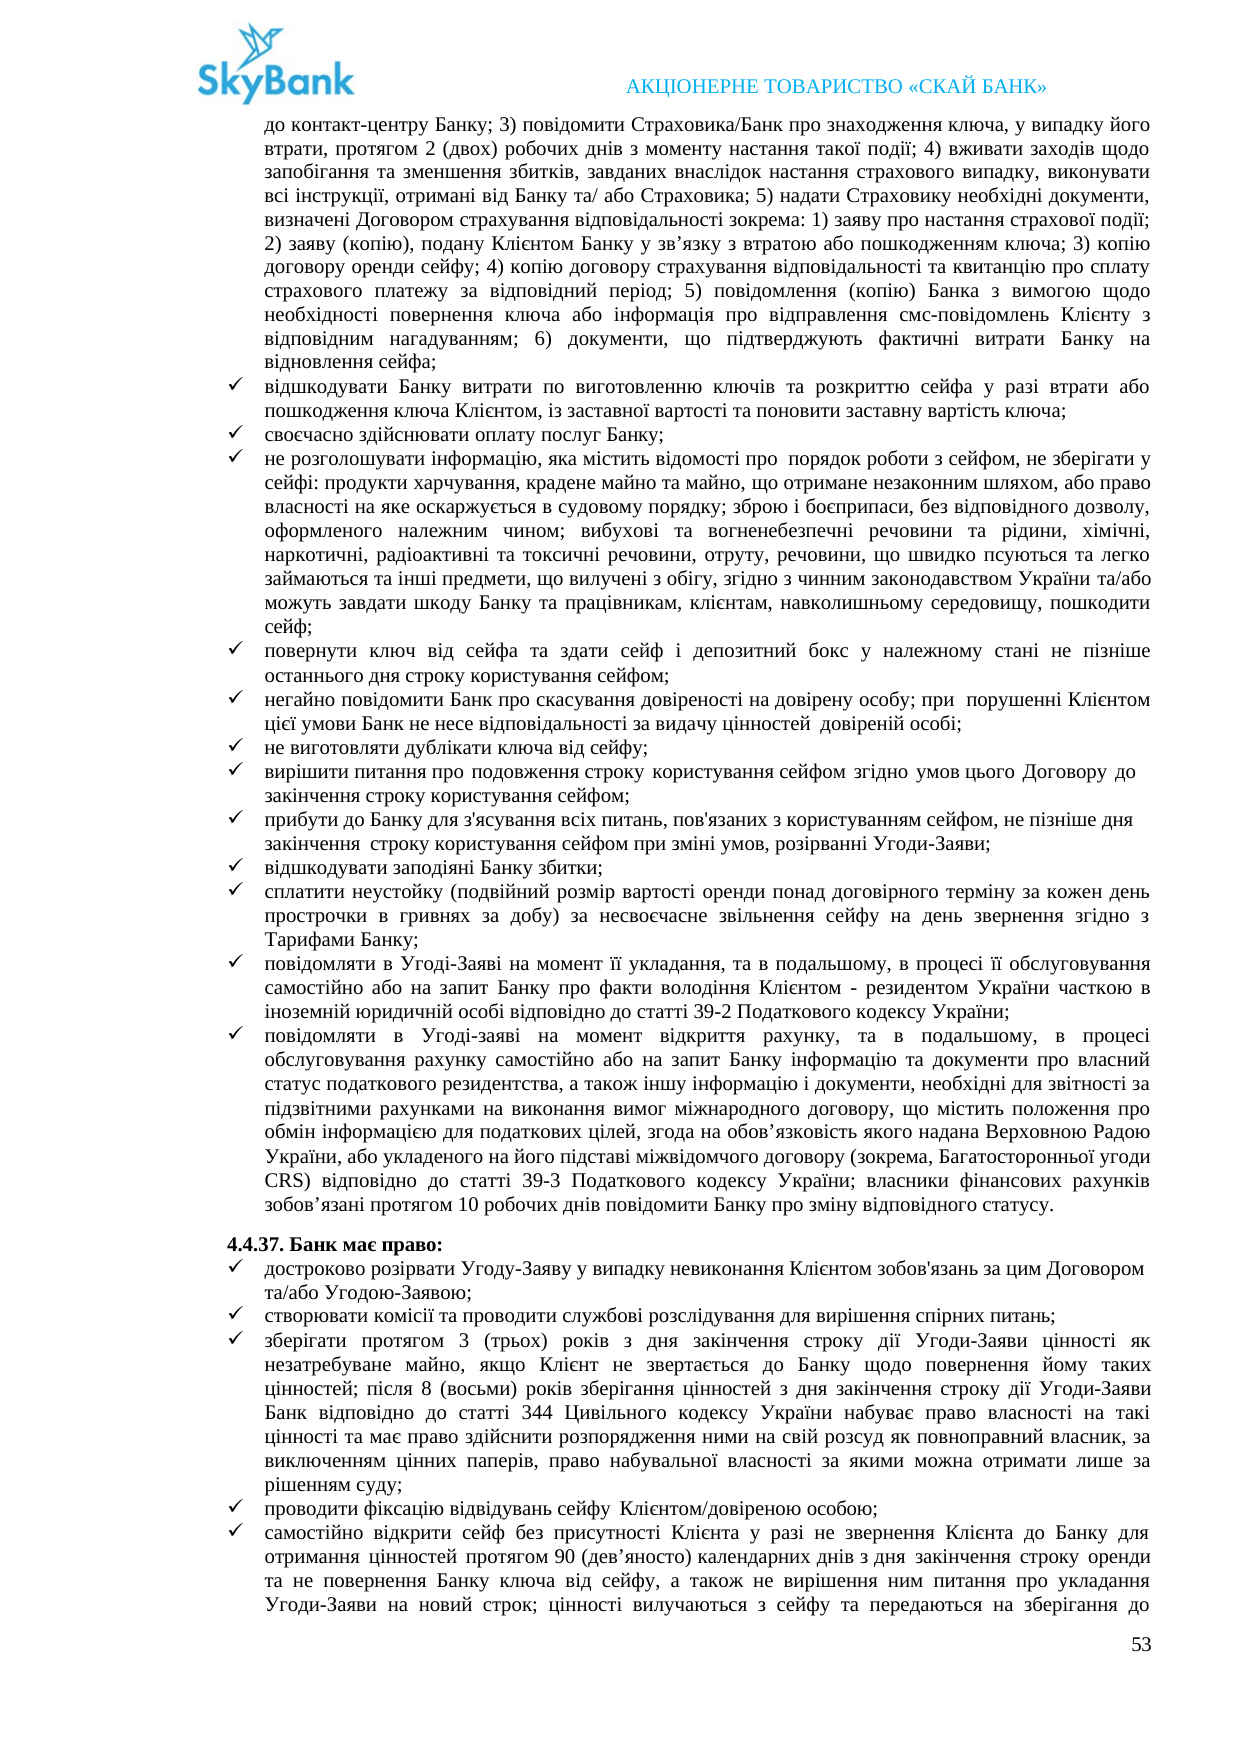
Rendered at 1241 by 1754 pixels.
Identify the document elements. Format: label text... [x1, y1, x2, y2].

list сплатити неустойку (подвійний розмір вартості оренди понад договірного терміну за кожен день прострочки в гривнях за добу) за несвоєчасне звільнення сейфу на день звернення згідно з Тарифами Банку; [227, 879, 1151, 951]
list відшкодувати заподіяні Банку збитки; [227, 855, 1196, 879]
list своєчасно здійснювати оплату послуг Банку; [227, 422, 1196, 446]
picture [197, 21, 357, 106]
list не виготовляти дублікати ключа від сейфу; [227, 735, 1196, 759]
picture [807, 82, 814, 91]
list відшкодувати Банку витрати по виготовленню ключів та розкриттю сейфа у разі втрати або пошкодження ключа Клієнтом, із заставної вартості та поновити заставну вартість ключа; [227, 374, 1150, 422]
list повідомляти в Угоді-заяві на момент відкриття рахунку, та в подальшому, в процесі обслуговування рахунку самостійно або на запит Банку інформацію та документи про власний статус податкового резидентства, а також іншу інформацію і документи, необхідні для звітності за підзвітними рахунками на виконання вимог міжнародного договору, що містить положення про обмін інформацією для податкових цілей, згода на обов’язковість якого надана Верховною Радою України, або укладеного на його підставі міжвідомчого договору (зокрема, Багатосторонньої угоди CRS) відповідно до статті 39-3 Податкового кодексу України; власники фінансових рахунків зобов’язані протягом 10 робочих днів повідомити Банку про зміну відповідного статусу. [227, 1023, 1152, 1216]
list проводити фіксацію відвідувань сейфу Клієнтом/довіреною особою; [227, 1496, 1196, 1520]
picture [627, 82, 634, 91]
list вирішити питання про подовження строку користування сейфом згідно умов цього Договору до закінчення строку користування сейфом; [227, 759, 1151, 807]
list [227, 1520, 1151, 1616]
list негайно повідомити Банк про скасування довіреності на довірену особу; при порушенні Клієнтом цієї умови Банк не несе відповідальності за видачу цінностей довіреній особі; [227, 687, 1151, 735]
list повідомляти в Угоді-Заяві на момент її укладання, та в подальшому, в процесі її обслуговування самостійно або на запит Банку про факти володіння Клієнтом - резидентом України часткою в іноземній юридичній особі відповідно до статті 39-2 Податкового кодексу України; [227, 951, 1152, 1023]
list не розголошувати інформацію, яка містить відомості про порядок роботи з сейфом, не зберігати у сейфі: продукти харчування, крадене майно та майно, що отримане незаконним шляхом, або право власності на яке оскаржується в судовому порядку; зброю і боєприпаси, без відповідного дозволу, оформленого належним чином; вибухові та вогненебезпечні речовини та рідини, хімічні, наркотичні, радіоактивні та токсичні речовини, отруту, речовини, що швидко псуються та легко займаються та інші предмети, що вилучені з обігу, згідно з чинним законодавством України та/або можуть завдати шкоду Банку та працівникам, клієнтам, навколишньому середовищу, пошкодити сейф; [227, 446, 1151, 638]
list повернути ключ від сейфа та здати сейф і депозитний бокс у належному стані не пізніше останнього дня строку користування сейфом; [227, 638, 1151, 687]
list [227, 112, 1151, 374]
list зберігати протягом 3 (трьох) років з дня закінчення строку дії Угоди-Заяви цінності як незатребуване майно, якщо Клієнт не звертається до Банку щодо повернення йому таких цінностей; після 8 (восьми) років зберігання цінностей з дня закінчення строку дії Угоди-Заяви Банк відповідно до статті 344 Цивільного кодексу України набуває право власності на такі цінності та має право здійснити розпорядження ними на свій розсуд як повноправний власник, за виключенням цінних паперів, право набувальної власності за якими можна отримати лише за рішенням суду; [227, 1327, 1152, 1496]
list створювати комісії та проводити службові розслідування для вирішення спірних питань; [227, 1304, 1196, 1327]
subtitle Банк має право: [227, 1231, 1196, 1256]
list достроково розірвати Угоду-Заяву у випадку невиконання Клієнтом зобов'язань за цим Договором та/або Угодою-Заявою; [227, 1256, 1152, 1304]
list прибути до Банку для з'ясування всіх питань, пов'язаних з користуванням сейфом, не пізніше дня закінчення строку користування сейфом при зміні умов, розірванні Угоди-Заяви; [227, 807, 1152, 855]
